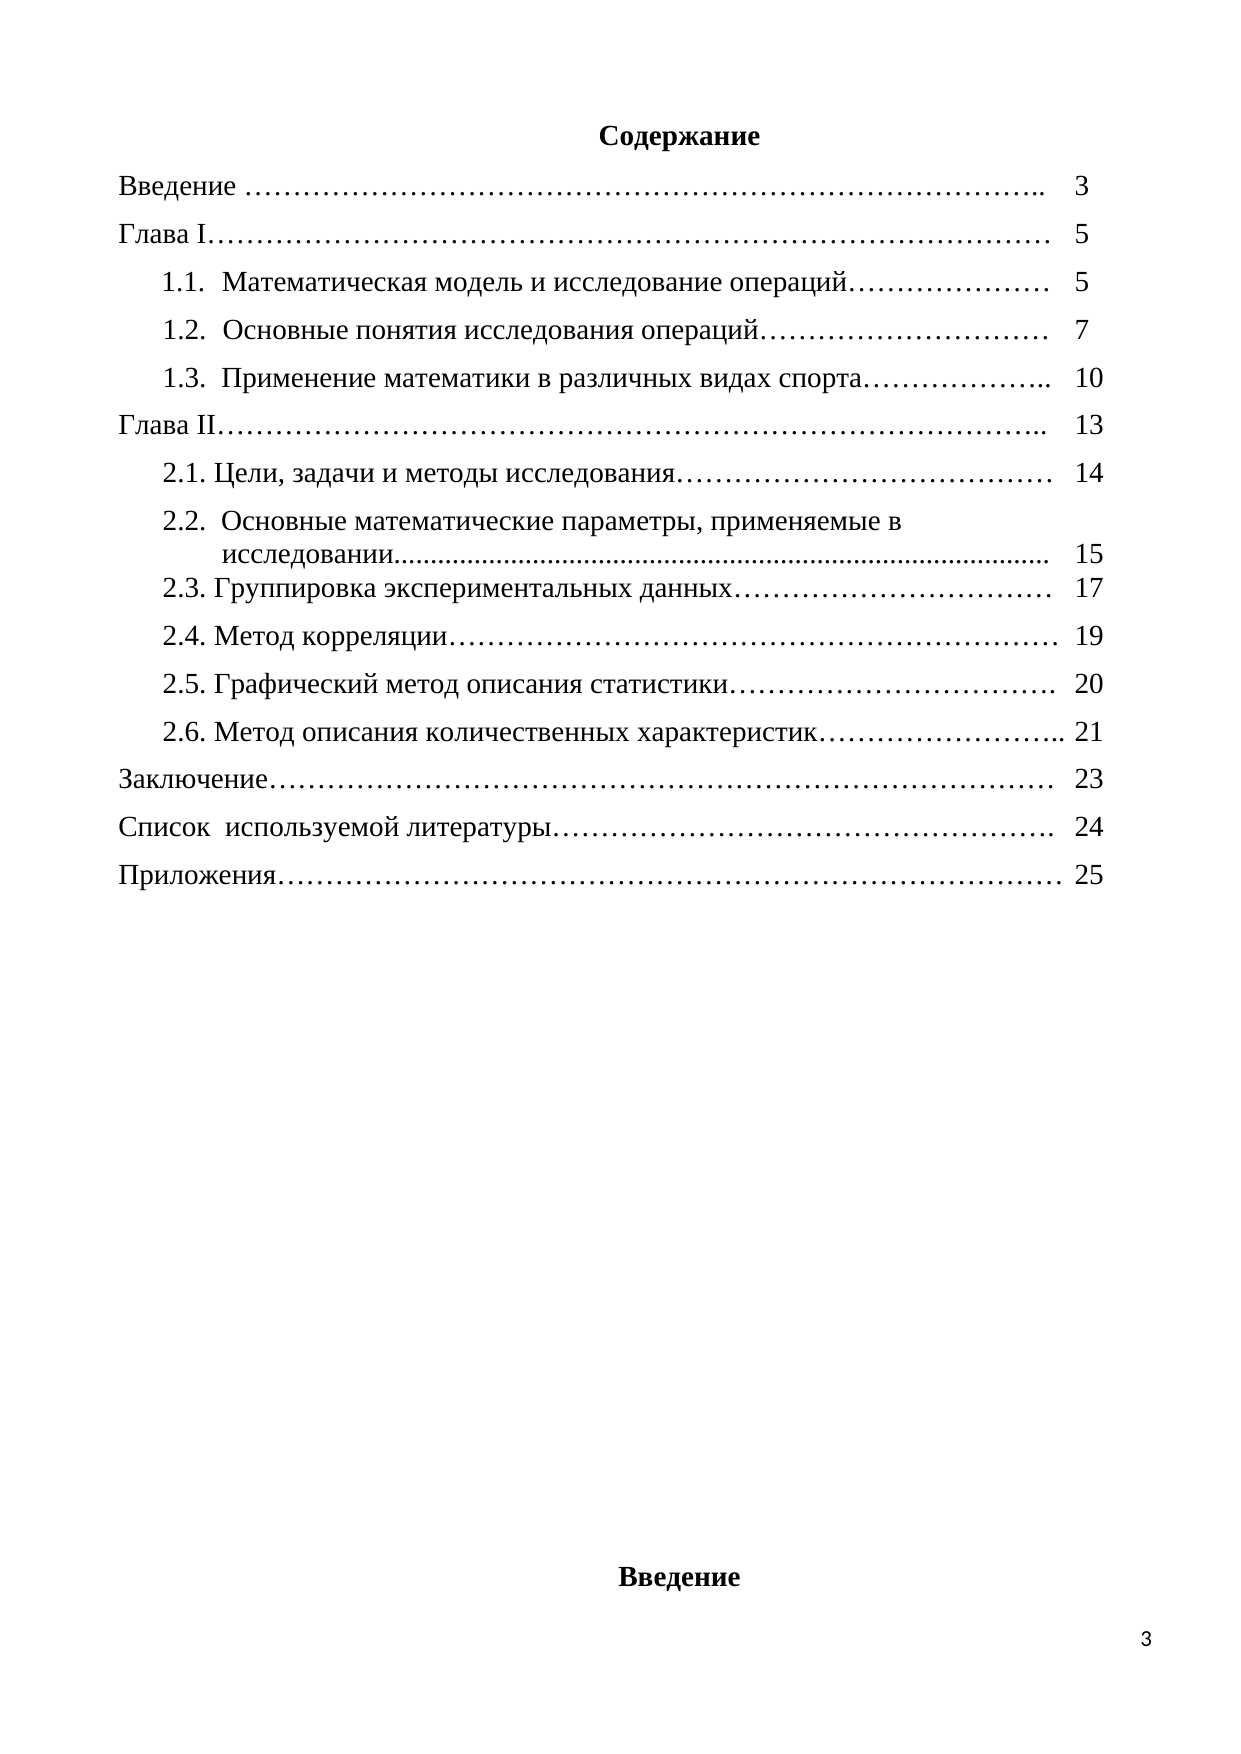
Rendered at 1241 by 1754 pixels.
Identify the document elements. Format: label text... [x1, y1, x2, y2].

table_cell 10 [1063, 360, 1122, 407]
table_cell 19 [1063, 618, 1122, 666]
table_cell Глава II………………………………………………………………………….. [107, 408, 1063, 455]
table_cell 24 [1063, 809, 1122, 857]
table_cell 2.3. Группировка экспериментальных данных…………………………… [107, 570, 1063, 618]
table_cell Основные понятия исследования операций………………………… [107, 312, 1063, 360]
table_cell 7 [1063, 312, 1122, 360]
table_cell 2.4. Метод корреляции……………………………………………………… [107, 618, 1063, 666]
table_cell Математическая модель и исследование операций………………… [107, 264, 1063, 312]
text Введение [118, 1559, 1181, 1592]
table_cell 2.5. Графический метод описания статистики……………………………. [107, 666, 1063, 714]
table_header Введение ……………………………………………………………………….. [107, 169, 1063, 216]
table_cell 2.1. Цели, задачи и методы исследования………………………………… [107, 455, 1063, 503]
table_cell Глава I…………………………………………………………………………… [107, 216, 1063, 264]
table_cell 15 [1063, 503, 1122, 570]
table_cell 21 [1063, 714, 1122, 761]
table_cell Приложения……………………………………………………………………… [107, 857, 1063, 905]
table_cell Заключение……………………………………………………………………… [107, 761, 1063, 809]
table_cell 25 [1063, 857, 1122, 905]
table_cell 5 [1063, 264, 1122, 312]
table_cell Список используемой литературы……………………………………………. [107, 809, 1063, 857]
table_cell Применение математики в различных видах спорта……………….. [107, 360, 1063, 407]
table_cell 14 [1063, 455, 1122, 503]
table_cell 23 [1063, 761, 1122, 809]
table_header 3 [1063, 169, 1122, 216]
table_cell 13 [1063, 408, 1122, 455]
table_cell 2.6. Метод описания количественных характеристик…………………….. [107, 714, 1063, 761]
table_cell 5 [1063, 216, 1122, 264]
text Содержание [118, 118, 1181, 152]
table_cell 17 [1063, 570, 1122, 618]
table_cell 20 [1063, 666, 1122, 714]
table_cell 2.2. Основные математические параметры, применяемые в исследовании.......................................................................................... [107, 503, 1063, 570]
